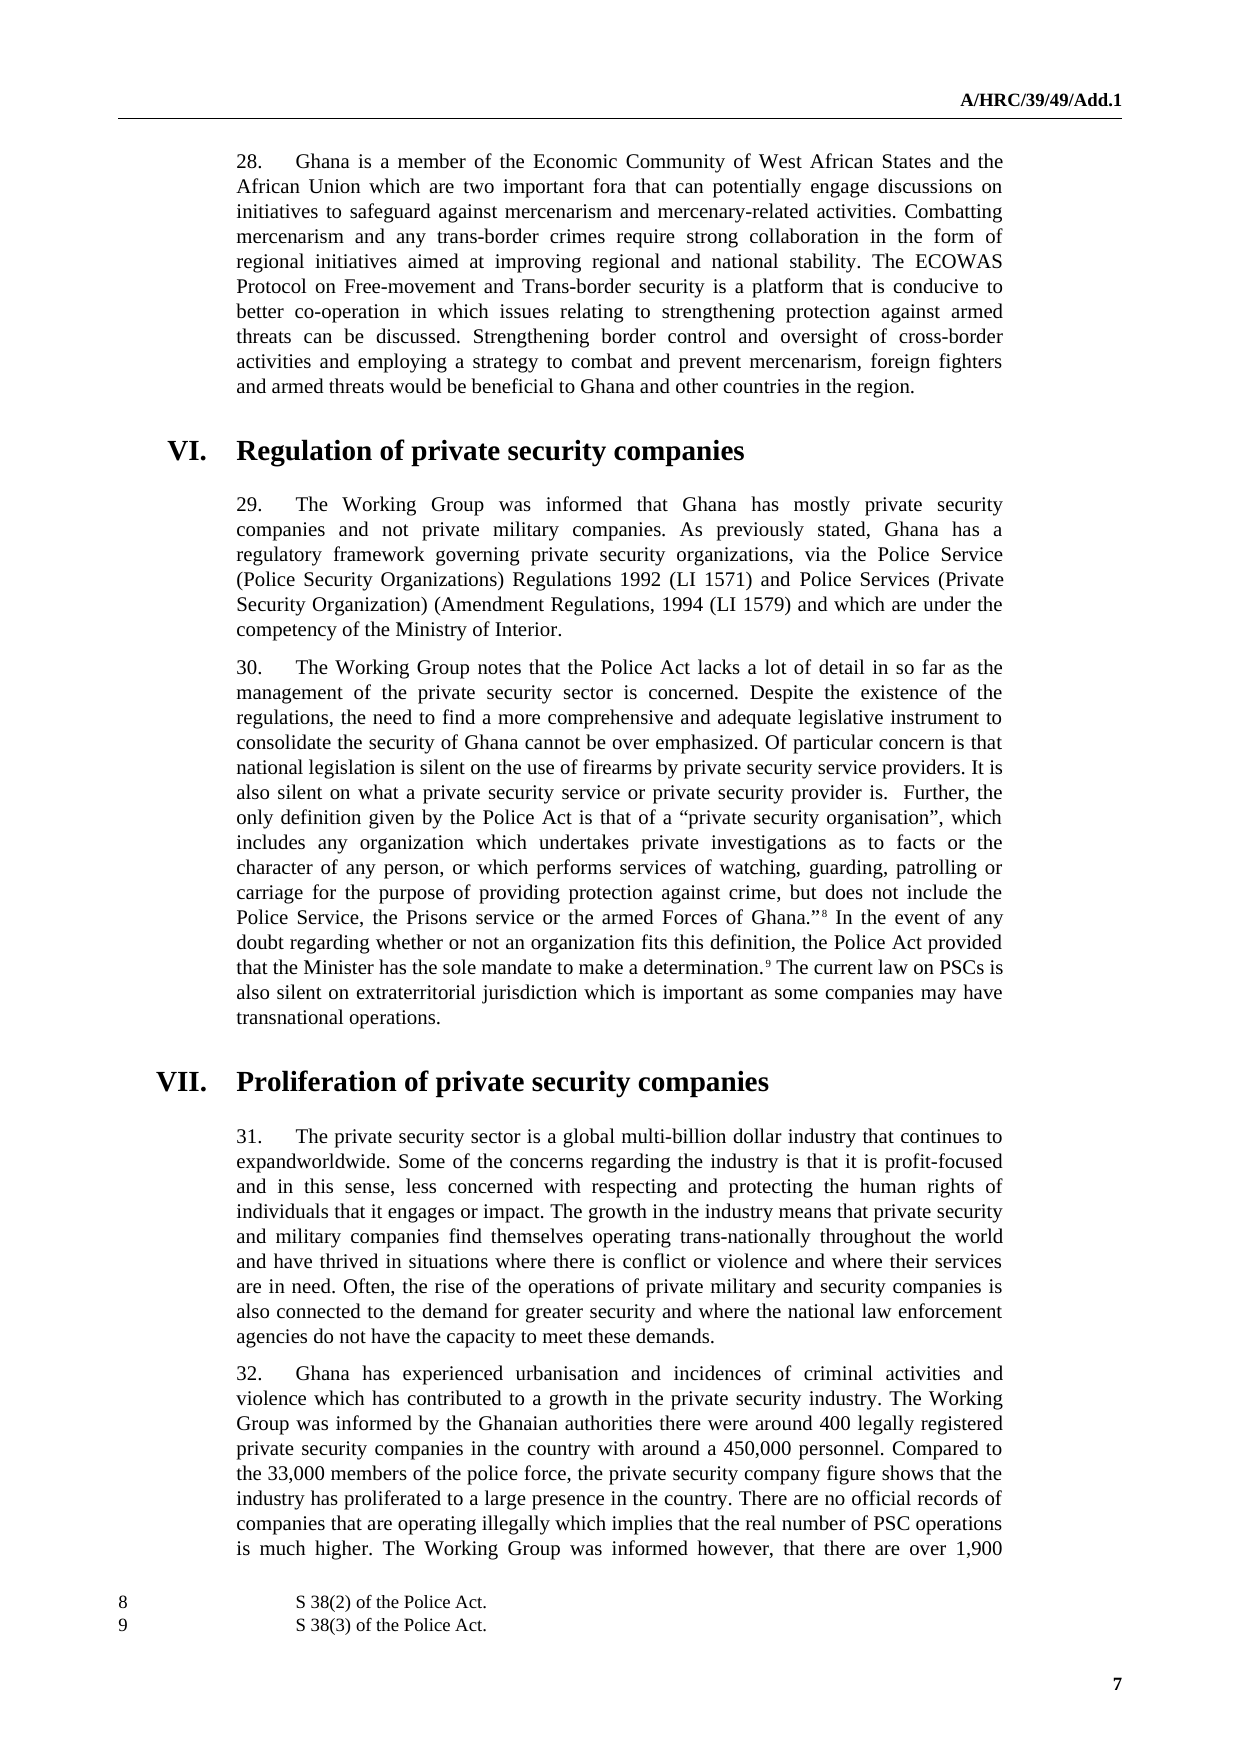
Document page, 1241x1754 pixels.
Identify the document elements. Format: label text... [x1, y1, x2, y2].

text VI. Regulation of private security companies [118, 435, 1004, 466]
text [236, 1360, 1004, 1560]
text VII. Proliferation of private security companies [118, 1066, 1004, 1098]
text 30. The Working Group notes that the Police Act lacks a lot of detail in so far as the management of the private security sector is concerned. Despite the existence of the regulations, the need to find a more comprehensive and adequate legislative instrument to consolidate the security of Ghana cannot be over emphasized. Of particular concern is that national legislation is silent on the use of firearms by private security service providers. It is also silent on what a private security service or private security provider is. Further, the only definition given by the Police Act is that of a “private security organisation”, which includes any organization which undertakes private investigations as to facts or the character of any person, or which performs services of watching, guarding, patrolling or carriage for the purpose of providing protection against crime, but does not include the Police Service, the Prisons service or the armed Forces of Ghana.” In the event of any doubt regarding whether or not an organization fits this definition, the Police Act provided that the Minister has the sole mandate to make a determination. The current law on PSCs is also silent on extraterritorial jurisdiction which is important as some companies may have transnational operations. [236, 654, 1004, 1029]
text 29. The Working Group was informed that Ghana has mostly private security companies and not private military companies. As previously stated, Ghana has a regulatory framework governing private security organizations, via the Police Service (Police Security Organizations) Regulations 1992 (LI 1571) and Police Services (Private Security Organization) (Amendment Regulations, 1994 (LI 1579) and which are under the competency of the Ministry of Interior. [236, 491, 1004, 641]
text 28. Ghana is a member of the Economic Community of West African States and the African Union which are two important fora that can potentially engage discussions on initiatives to safeguard against mercenarism and mercenary-related activities. Combatting mercenarism and any trans-border crimes require strong collaboration in the form of regional initiatives aimed at improving regional and national stability. The ECOWAS Protocol on Free-movement and Trans-border security is a platform that is conducive to better co-operation in which issues relating to strengthening protection against armed threats can be discussed. Strengthening border control and oversight of cross-border activities and employing a strategy to combat and prevent mercenarism, foreign fighters and armed threats would be beneficial to Ghana and other countries in the region. [236, 148, 1004, 398]
text 31. The private security sector is a global multi-billion dollar industry that continues to expandworldwide. Some of the concerns regarding the industry is that it is profit-focused and in this sense, less concerned with respecting and protecting the human rights of individuals that it engages or impact. The growth in the industry means that private security and military companies find themselves operating trans-nationally throughout the world and have thrived in situations where there is conflict or violence and where their services are in need. Often, the rise of the operations of private military and security companies is also connected to the demand for greater security and where the national law enforcement agencies do not have the capacity to meet these demands. [236, 1123, 1004, 1348]
